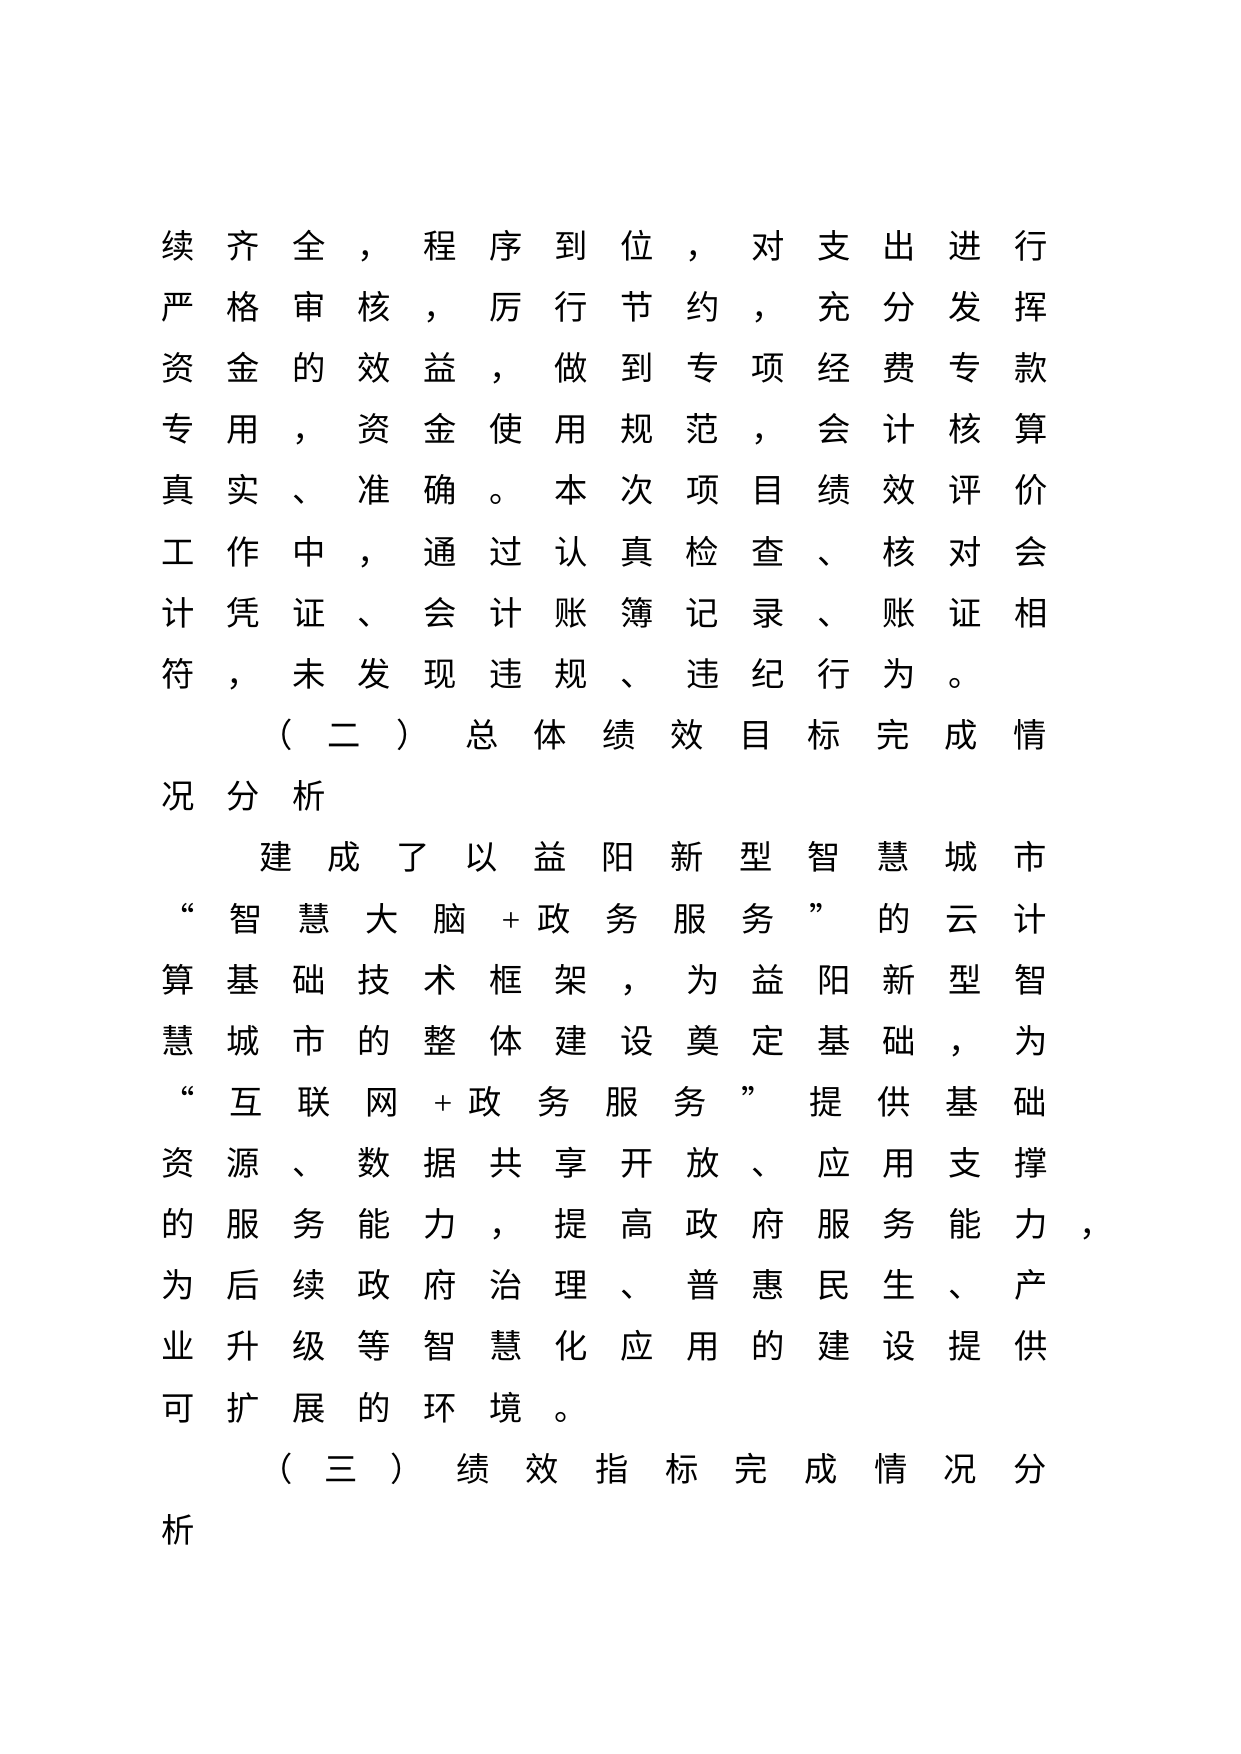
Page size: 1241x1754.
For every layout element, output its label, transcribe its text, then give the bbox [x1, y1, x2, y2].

text （二）总体绩效目标完成情况分析 [161, 702, 1079, 825]
list 绩效指标完成情况分析 [161, 1436, 1079, 1558]
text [161, 213, 1079, 702]
text 建成了以益阳新型智慧城市“智慧大脑+政务服务”的云计算基础技术框架，为益阳新型智慧城市的整体建设奠定基础，为“互联网+政务服务”提供基础资源、数据共享开放、应用支撑的服务能力，提高政府服务能力，为后续政府治理、普惠民生、产业升级等智慧化应用的建设提供可扩展的环境。 [161, 825, 1079, 1436]
